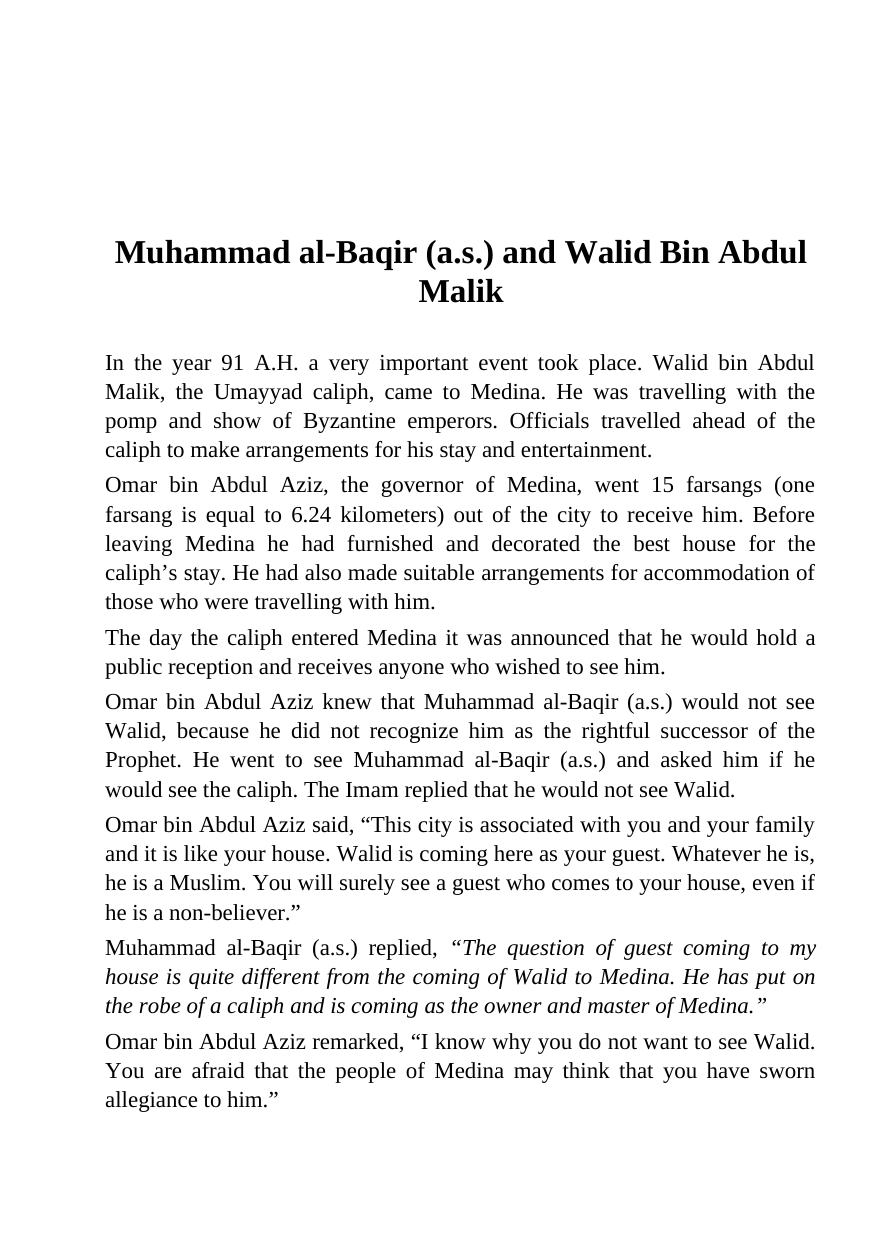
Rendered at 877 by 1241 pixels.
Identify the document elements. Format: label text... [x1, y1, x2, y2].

text Omar bin Abdul Aziz knew that Muhammad al-Baqir (a.s.) would not see Walid, because he did not recognize him as the rightful successor of the Prophet. He went to see Muhammad al-Baqir (a.s.) and asked him if he would see the caliph. The Imam replied that he would not see Walid. [105, 686, 817, 803]
text The day the caliph entered Medina it was announced that he would hold a public reception and receives anyone who wished to see him. [105, 622, 817, 680]
subtitle Muhammad al-Baqir (a.s.) and Walid Bin Abdul Malik [105, 232, 817, 309]
text Muhammad al-Baqir (a.s.) replied, “The question of guest coming to my house is quite different from the coming of Walid to Medina. He has put on the robe of a caliph and is coming as the owner and master of Medina.” [105, 932, 817, 1019]
text Omar bin Abdul Aziz remarked, “I know why you do not want to see Walid. You are afraid that the people of Medina may think that you have sworn allegiance to him.” [105, 1026, 817, 1113]
text Omar bin Abdul Aziz said, “This city is associated with you and your family and it is like your house. Walid is coming here as your guest. Whatever he is, he is a Muslim. You will surely see a guest who comes to your house, even if he is a non-believer.” [105, 809, 817, 926]
text Omar bin Abdul Aziz, the governor of Medina, went 15 farsangs (one farsang is equal to 6.24 kilometers) out of the city to receive him. Before leaving Medina he had furnished and decorated the best house for the caliph’s stay. He had also made suitable arrangements for accommodation of those who were travelling with him. [105, 469, 817, 615]
text In the year 91 A.H. a very important event took place. Walid bin Abdul Malik, the Umayyad caliph, came to Medina. He was travelling with the pomp and show of Byzantine emperors. Officials travelled ahead of the caliph to make arrangements for his stay and entertainment. [105, 347, 817, 463]
